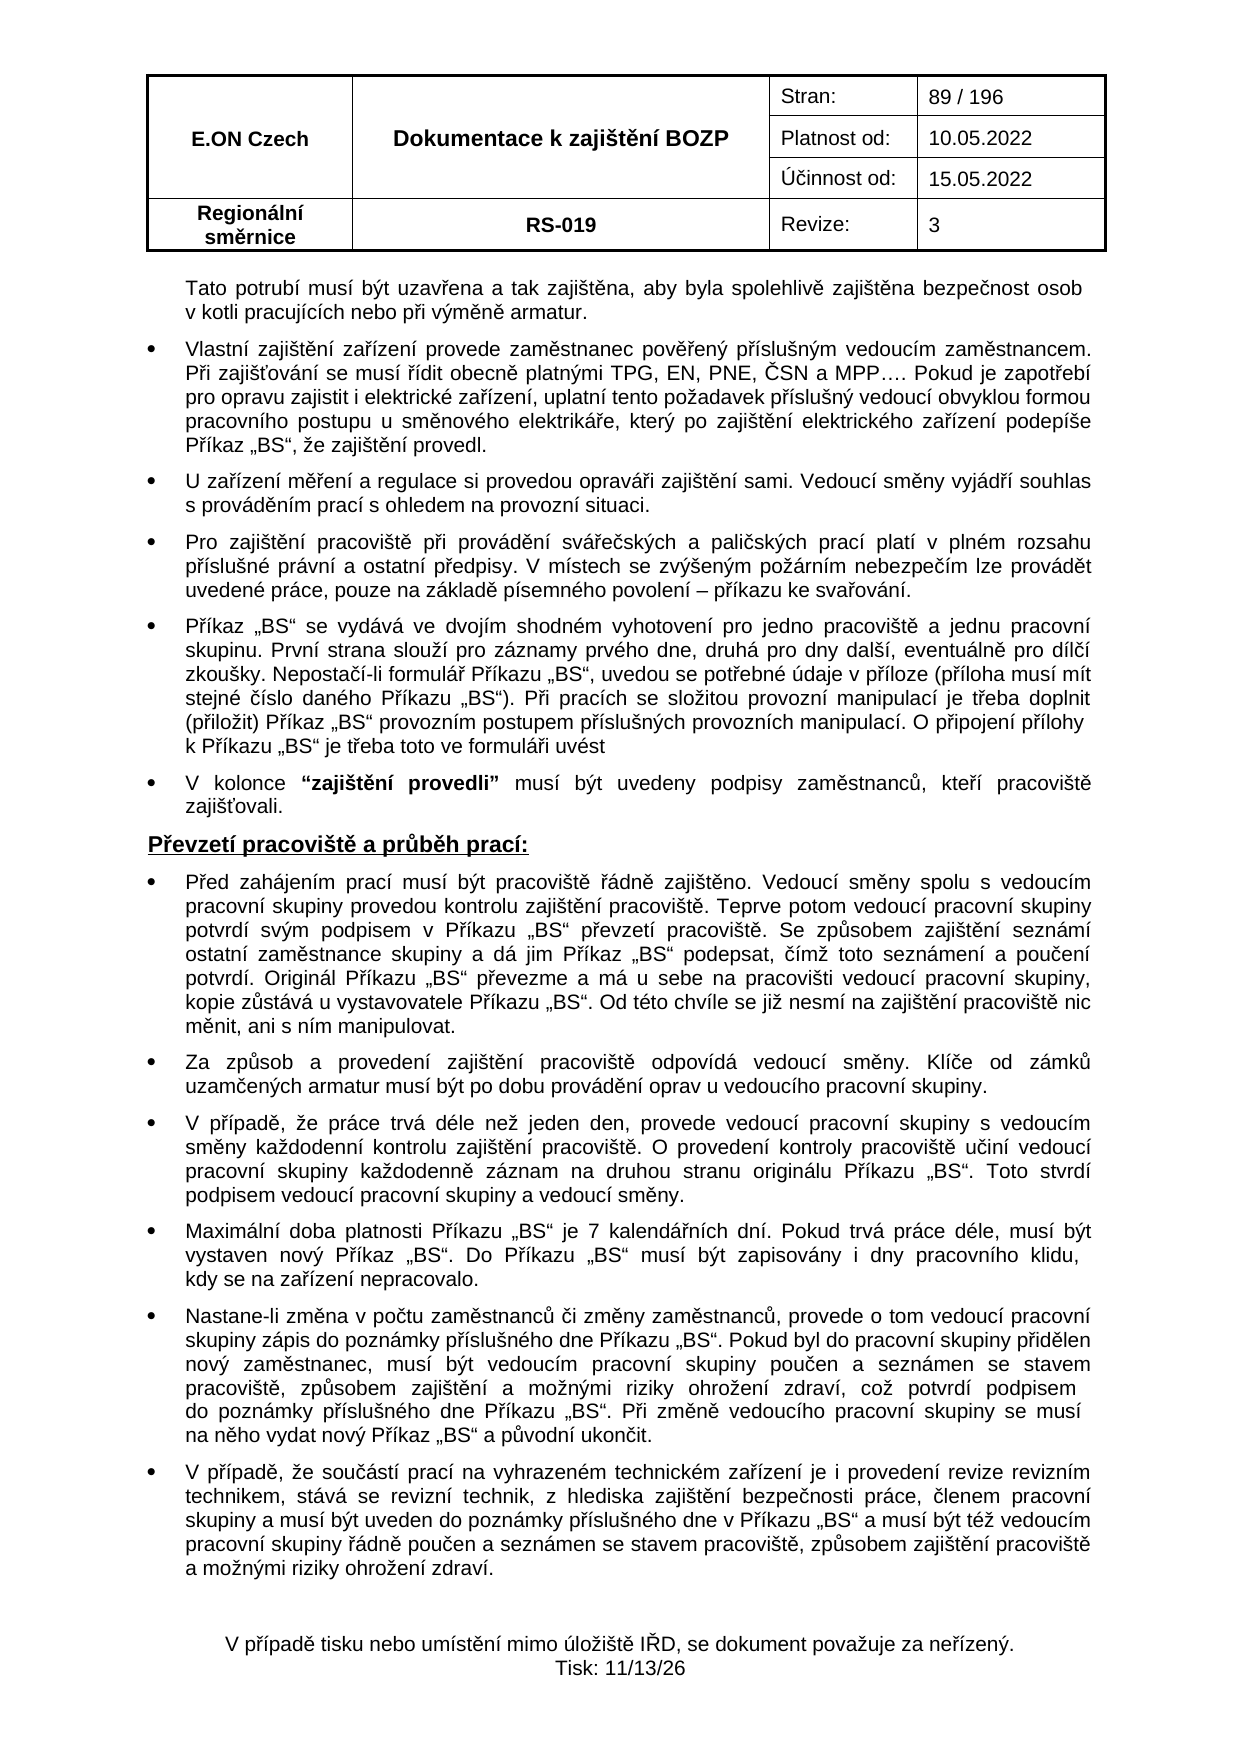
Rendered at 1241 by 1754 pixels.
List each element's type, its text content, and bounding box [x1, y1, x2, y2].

list V případě, že součástí prací na vyhrazeném technickém zařízení je i provedení revize revizním technikem, stává se revizní technik, z hlediska zajištění bezpečnosti práce, členem pracovní skupiny a musí být uveden do poznámky příslušného dne v Příkazu „BS“ a musí být též vedoucím pracovní skupiny řádně poučen a seznámen se stavem pracoviště, způsobem zajištění pracoviště a možnými riziky ohrožení zdraví. [148, 1460, 1092, 1580]
list Maximální doba platnosti Příkazu „BS“ je 7 kalendářních dní. Pokud trvá práce déle, musí být vystaven nový Příkaz „BS“. Do Příkazu „BS“ musí být zapisovány i dny pracovního klidu, kdy se na zařízení nepracovalo. [148, 1219, 1092, 1291]
list V kolonce “zajištění provedli” musí být uvedeny podpisy zaměstnanců, kteří pracoviště zajišťovali. [148, 770, 1092, 818]
list U zařízení měření a regulace si provedou opraváři zajištění sami. Vedoucí směny vyjádří souhlas s prováděním prací s ohledem na provozní situaci. [148, 469, 1092, 517]
list Pro zajištění pracoviště při provádění svářečských a paličských prací platí v plném rozsahu příslušné právní a ostatní předpisy. V místech se zvýšeným požárním nebezpečím lze provádět uvedené práce, pouze na základě písemného povolení – příkazu ke svařování. [148, 529, 1092, 601]
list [148, 276, 1092, 324]
list Za způsob a provedení zajištění pracoviště odpovídá vedoucí směny. Klíče od zámků uzamčených armatur musí být po dobu provádění oprav u vedoucího pracovní skupiny. [148, 1050, 1092, 1098]
list Vlastní zajištění zařízení provede zaměstnanec pověřený příslušným vedoucím zaměstnancem. Při zajišťování se musí řídit obecně platnými TPG, EN, PNE, ČSN a MPP…. Pokud je zapotřebí pro opravu zajistit i elektrické zařízení, uplatní tento požadavek příslušný vedoucí obvyklou formou pracovního postupu u směnového elektrikáře, který po zajištění elektrického zařízení podepíše Příkaz „BS“, že zajištění provedl. [148, 337, 1092, 456]
title Převzetí pracoviště a průběh prací: [148, 831, 1092, 857]
list Nastane-li změna v počtu zaměstnanců či změny zaměstnanců, provede o tom vedoucí pracovní skupiny zápis do poznámky příslušného dne Příkazu „BS“. Pokud byl do pracovní skupiny přidělen nový zaměstnanec, musí být vedoucím pracovní skupiny poučen a seznámen se stavem pracoviště, způsobem zajištění a možnými riziky ohrožení zdraví, což potvrdí podpisem do poznámky příslušného dne Příkazu „BS“. Při změně vedoucího pracovní skupiny se musí na něho vydat nový Příkaz „BS“ a původní ukončit. [148, 1303, 1092, 1447]
list V případě, že práce trvá déle než jeden den, provede vedoucí pracovní skupiny s vedoucím směny každodenní kontrolu zajištění pracoviště. O provedení kontroly pracoviště učiní vedoucí pracovní skupiny každodenně záznam na druhou stranu originálu Příkazu „BS“. Toto stvrdí podpisem vedoucí pracovní skupiny a vedoucí směny. [148, 1111, 1092, 1206]
list Příkaz „BS“ se vydává ve dvojím shodném vyhotovení pro jedno pracoviště a jednu pracovní skupinu. První strana slouží pro záznamy prvého dne, druhá pro dny další, eventuálně pro dílčí zkoušky. Nepostačí-li formulář Příkazu „BS“, uvedou se potřebné údaje v příloze (příloha musí mít stejné číslo daného Příkazu „BS“). Při pracích se složitou provozní manipulací je třeba doplnit (přiložit) Příkaz „BS“ provozním postupem příslušných provozních manipulací. O připojení přílohy k Příkazu „BS“ je třeba toto ve formuláři uvést [148, 614, 1092, 758]
list Před zahájením prací musí být pracoviště řádně zajištěno. Vedoucí směny spolu s vedoucím pracovní skupiny provedou kontrolu zajištění pracoviště. Teprve potom vedoucí pracovní skupiny potvrdí svým podpisem v Příkazu „BS“ převzetí pracoviště. Se způsobem zajištění seznámí ostatní zaměstnance skupiny a dá jim Příkaz „BS“ podepsat, čímž toto seznámení a poučení potvrdí. Originál Příkazu „BS“ převezme a má u sebe na pracovišti vedoucí pracovní skupiny, kopie zůstává u vystavovatele Příkazu „BS“. Od této chvíle se již nesmí na zajištění pracoviště nic měnit, ani s ním manipulovat. [148, 870, 1092, 1037]
